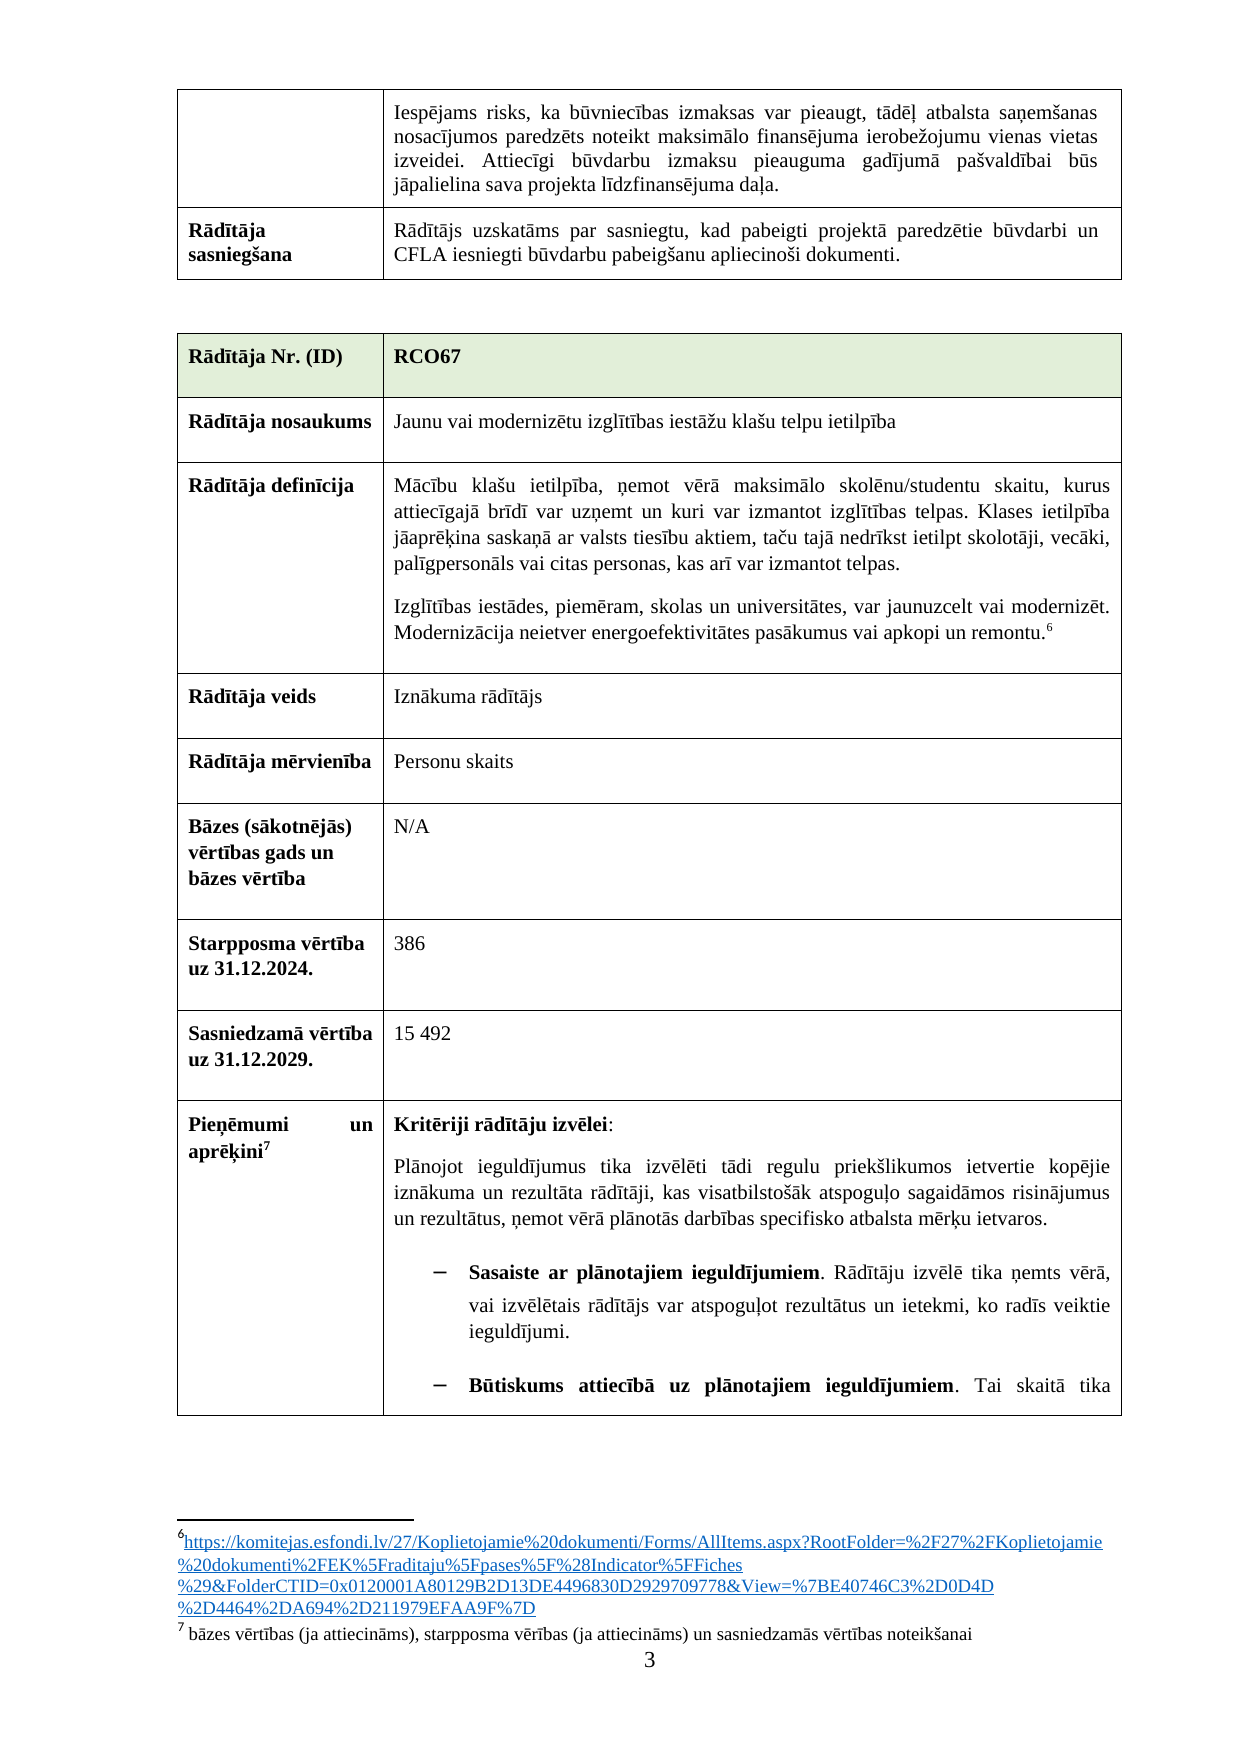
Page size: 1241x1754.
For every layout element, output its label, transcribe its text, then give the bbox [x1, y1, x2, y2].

table_cell Sasniedzamā vērtība uz 31.12.2029. [178, 1011, 383, 1100]
table_cell Starpposma vērtība uz 31.12.2024. [178, 920, 383, 1009]
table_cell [384, 1101, 1121, 1415]
table_cell Rādītāja mērvienība [178, 739, 383, 802]
table_cell Iznākuma rādītājs [384, 674, 1121, 738]
table_cell Mācību klašu ietilpība, ņemot vērā maksimālo skolēnu/studentu skaitu, kurus attiecīgajā brīdī var uzņemt un kuri var izmantot izglītības telpas. Klases ietilpība jāaprēķina saskaņā ar valsts tiesību aktiem, taču tajā nedrīkst ietilpt skolotāji, vecāki, palīgpersonāls vai citas personas, kas arī var izmantot telpas. Izglītības iestādes, piemēram, skolas un universitātes, var jaunuzcelt vai modernizēt. Modernizācija neietver energoefektivitātes pasākumus vai apkopi un remontu. [384, 463, 1121, 673]
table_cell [178, 1101, 383, 1415]
table_cell 15 492 [384, 1011, 1121, 1100]
table_cell Bāzes (sākotnējās) vērtības gads un bāzes vērtība [178, 804, 383, 919]
table_cell Rādītāja definīcija [178, 463, 383, 673]
table_cell 386 [384, 920, 1121, 1009]
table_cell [384, 90, 1121, 207]
table_cell Rādītāja nosaukums [178, 398, 383, 462]
table_cell Rādītājs uzskatāms par sasniegtu, kad pabeigti projektā paredzētie būvdarbi un CFLA iesniegti būvdarbu pabeigšanu apliecinoši dokumenti. [384, 208, 1121, 279]
table_header RCO67 [384, 334, 1121, 397]
table_cell Rādītāja sasniegšana [178, 208, 383, 279]
table_cell Jaunu vai modernizētu izglītības iestāžu klašu telpu ietilpība [384, 398, 1121, 462]
table_cell Rādītāja veids [178, 674, 383, 738]
table_header Rādītāja Nr. (ID) [178, 334, 383, 397]
table_cell Personu skaits [384, 739, 1121, 802]
table_cell N/A [384, 804, 1121, 919]
